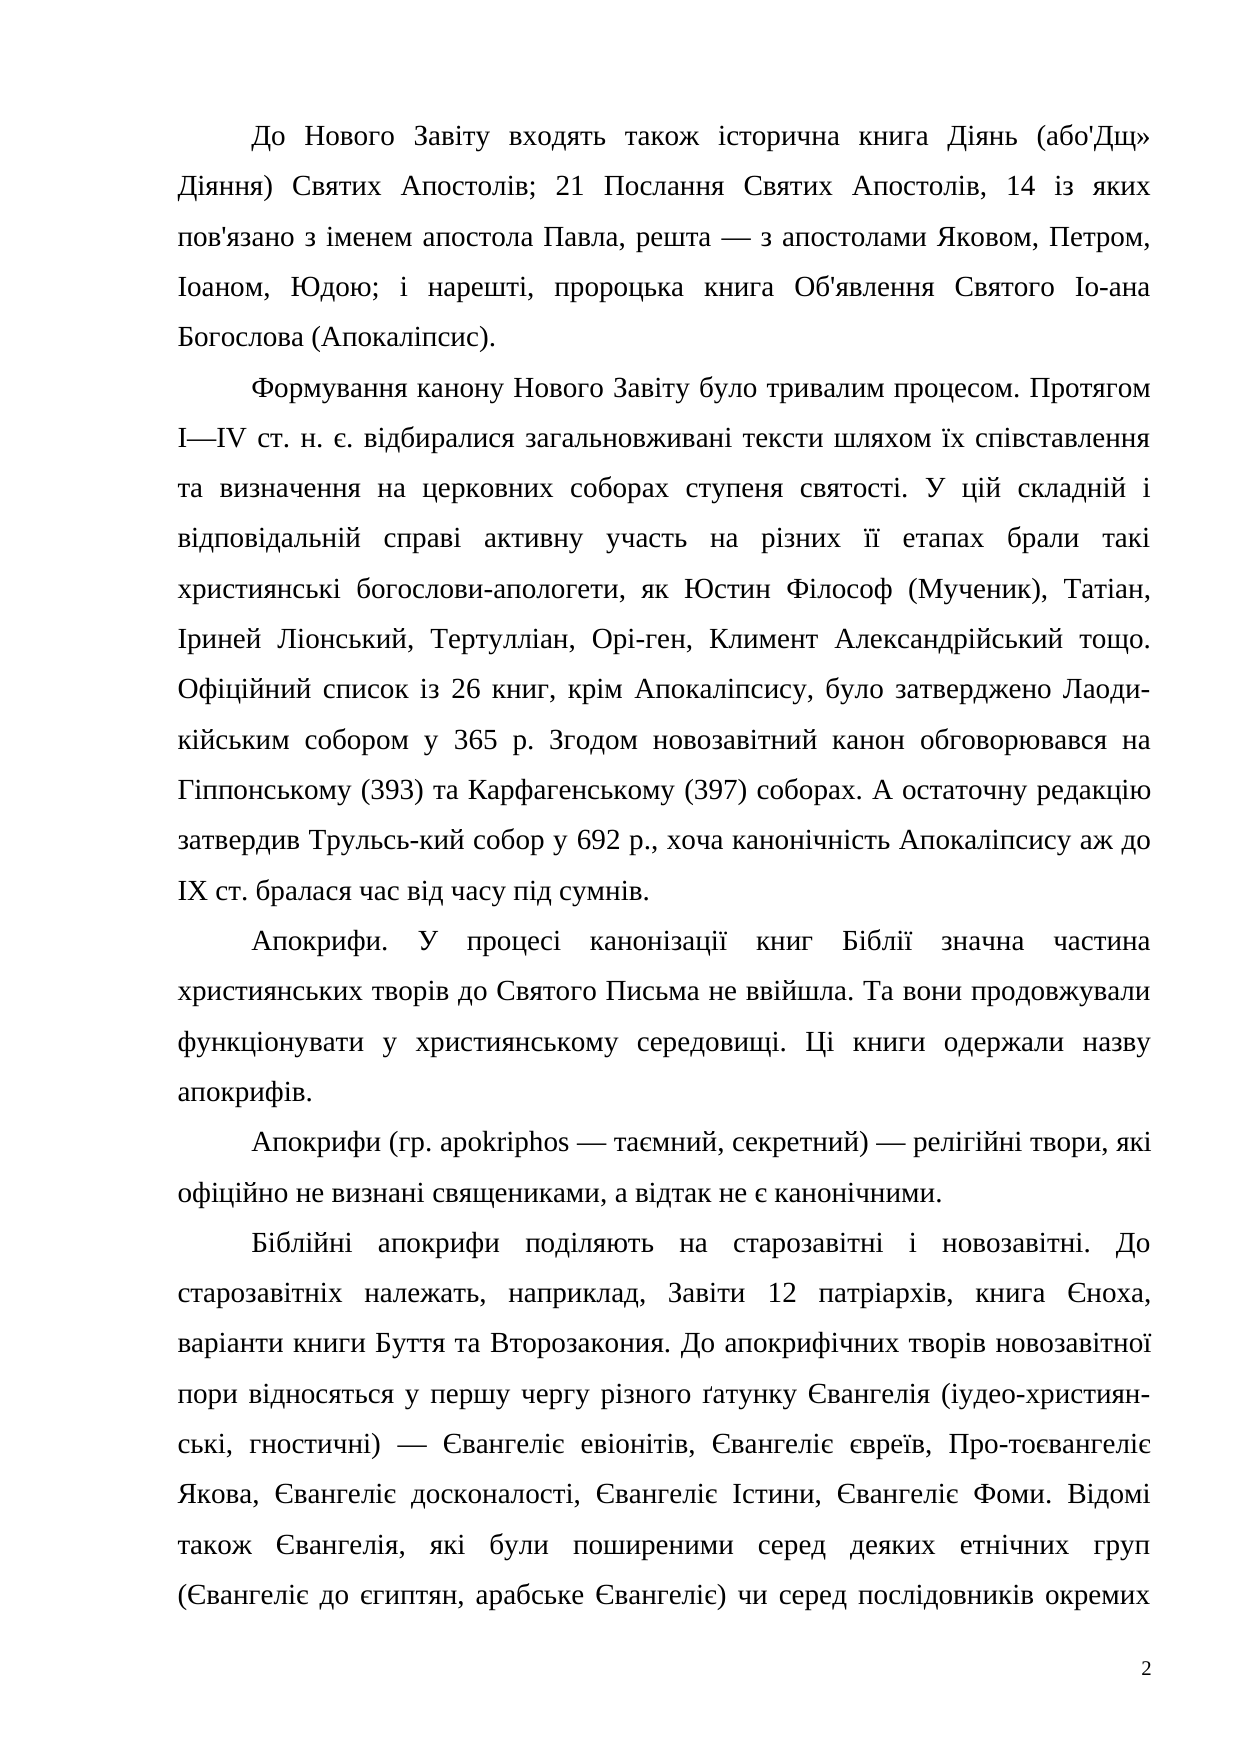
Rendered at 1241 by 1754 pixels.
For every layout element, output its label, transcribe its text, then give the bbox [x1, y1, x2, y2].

text Формування канону Нового Завіту було тривалим процесом. Протягом І—IV ст. н. є. відбиралися загальновживані тексти шляхом їх співставлення та визначення на церковних соборах ступеня святості. У цій складній і відповідальній справі активну участь на різних її етапах брали такі християнські богослови-апологети, як Юстин Філософ (Мученик), Татіан, Іриней Ліонський, Тертулліан, Орі-ген, Климент Александрійський тощо. Офіційний список із 26 книг, крім Апокаліпсису, було затверджено Лаоди-кійським собором у 365 р. Згодом новозавітний канон обговорювався на Гіппонському (393) та Карфагенському (397) соборах. А остаточну редакцію затвердив Трульсь-кий собор у 692 p., хоча канонічність Апокаліпсису аж до IX ст. бралася час від часу під сумнів. [177, 370, 1152, 906]
text Апокрифи. У процесі канонізації книг Біблії значна частина християнських творів до Святого Письма не ввійшла. Та вони продовжували функціонувати у християнському середовищі. Ці книги одержали назву апокрифів. [177, 923, 1152, 1108]
text Апокрифи (гр. apokriphos — таємний, секретний) — релігійні твори, які офіційно не визнані священиками, а відтак не є канонічними. [177, 1124, 1152, 1208]
text До Нового Завіту входять також історична книга Діянь (або'Дщ» Діяння) Святих Апостолів; 21 Послання Святих Апостолів, 14 із яких пов'язано з іменем апостола Павла, решта — з апостолами Яковом, Петром, Іоаном, Юдою; і нарешті, пророцька книга Об'явлення Святого Іо-ана Богослова (Апокаліпсис). [177, 118, 1152, 353]
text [177, 1225, 1152, 1611]
